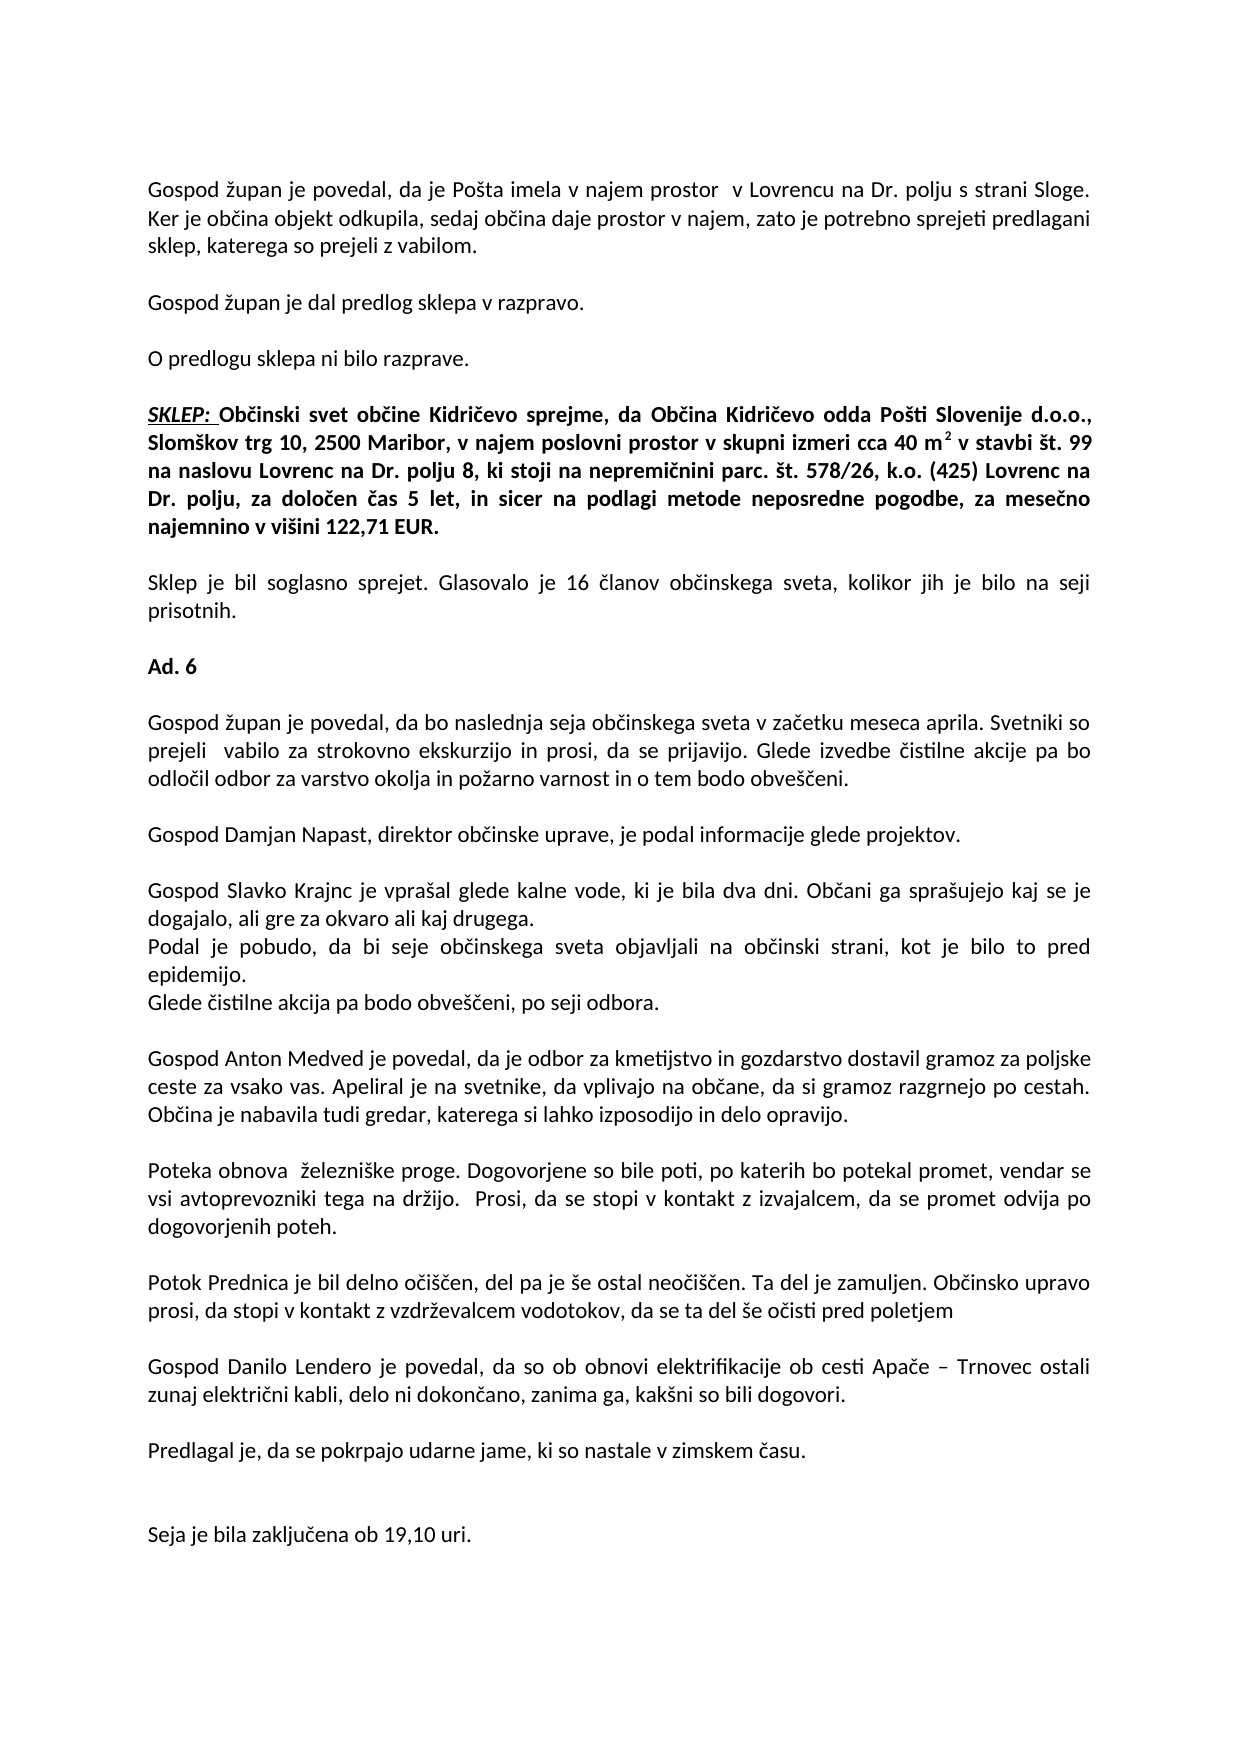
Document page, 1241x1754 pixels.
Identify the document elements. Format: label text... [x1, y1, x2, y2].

text Gospod Slavko Krajnc je vprašal glede kalne vode, ki je bila dva dni. Občani ga sprašujejo kaj se je dogajalo, ali gre za okvaro ali kaj drugega. [148, 876, 1093, 932]
text Gospod Anton Medved je povedal, da je odbor za kmetijstvo in gozdarstvo dostavil gramoz za poljske ceste za vsako vas. Apeliral je na svetnike, da vplivajo na občane, da si gramoz razgrnejo po cestah. Občina je nabavila tudi gredar, katerega si lahko izposodijo in delo opravijo. [148, 1044, 1093, 1128]
text Potok Prednica je bil delno očiščen, del pa je še ostal neočiščen. Ta del je zamuljen. Občinsko upravo prosi, da stopi v kontakt z vzdrževalcem vodotokov, da se ta del še očisti pred poletjem [148, 1268, 1093, 1324]
text Gospod Damjan Napast, direktor občinske uprave, je podal informacije glede projektov. [148, 820, 1093, 848]
text Sklep je bil soglasno sprejet. Glasovalo je 16 članov občinskega sveta, kolikor jih je bilo na seji prisotnih. [148, 568, 1093, 624]
text Gospod župan je povedal, da bo naslednja seja občinskega sveta v začetku meseca aprila. Svetniki so prejeli vabilo za strokovno ekskurzijo in prosi, da se prijavijo. Glede izvedbe čistilne akcije pa bo odločil odbor za varstvo okolja in požarno varnost in o tem bodo obveščeni. [148, 708, 1093, 792]
text Gospod Danilo Lendero je povedal, da so ob obnovi elektrifikacije ob cesti Apače – Trnovec ostali zunaj električni kabli, delo ni dokončano, zanima ga, kakšni so bili dogovori. [148, 1352, 1093, 1408]
text Seja je bila zaključena ob 19,10 uri. [148, 1521, 1093, 1549]
text Gospod župan je dal predlog sklepa v razpravo. [148, 288, 1093, 316]
text Gospod župan je povedal, da je Pošta imela v najem prostor v Lovrencu na Dr. polju s strani Sloge. Ker je občina objekt odkupila, sedaj občina daje prostor v najem, zato je potrebno sprejeti predlagani sklep, katerega so prejeli z vabilom. [148, 176, 1093, 260]
text O predlogu sklepa ni bilo razprave. [148, 344, 1093, 372]
text Predlagal je, da se pokrpajo udarne jame, ki so nastale v zimskem času. [148, 1437, 1093, 1464]
text Podal je pobudo, da bi seje občinskega sveta objavljali na občinski strani, kot je bilo to pred epidemijo. [148, 932, 1093, 988]
text SKLEP: Občinski svet občine Kidričevo sprejme, da Občina Kidričevo odda Pošti Slovenije d.o.o., Slomškov trg 10, 2500 Maribor, v najem poslovni prostor v skupni izmeri cca 40 m2 v stavbi št. 99 na naslovu Lovrenc na Dr. polju 8, ki stoji na nepremičnini parc. št. 578/26, k.o. (425) Lovrenc na Dr. polju, za določen čas 5 let, in sicer na podlagi metode neposredne pogodbe, za mesečno najemnino v višini 122,71 EUR. [148, 400, 1093, 540]
text Ad. 6 [148, 652, 1093, 680]
text Poteka obnova železniške proge. Dogovorjene so bile poti, po katerih bo potekal promet, vendar se vsi avtoprevozniki tega na držijo. Prosi, da se stopi v kontakt z izvajalcem, da se promet odvija po dogovorjenih poteh. [148, 1156, 1093, 1240]
text Glede čistilne akcija pa bodo obveščeni, po seji odbora. [148, 988, 1093, 1016]
